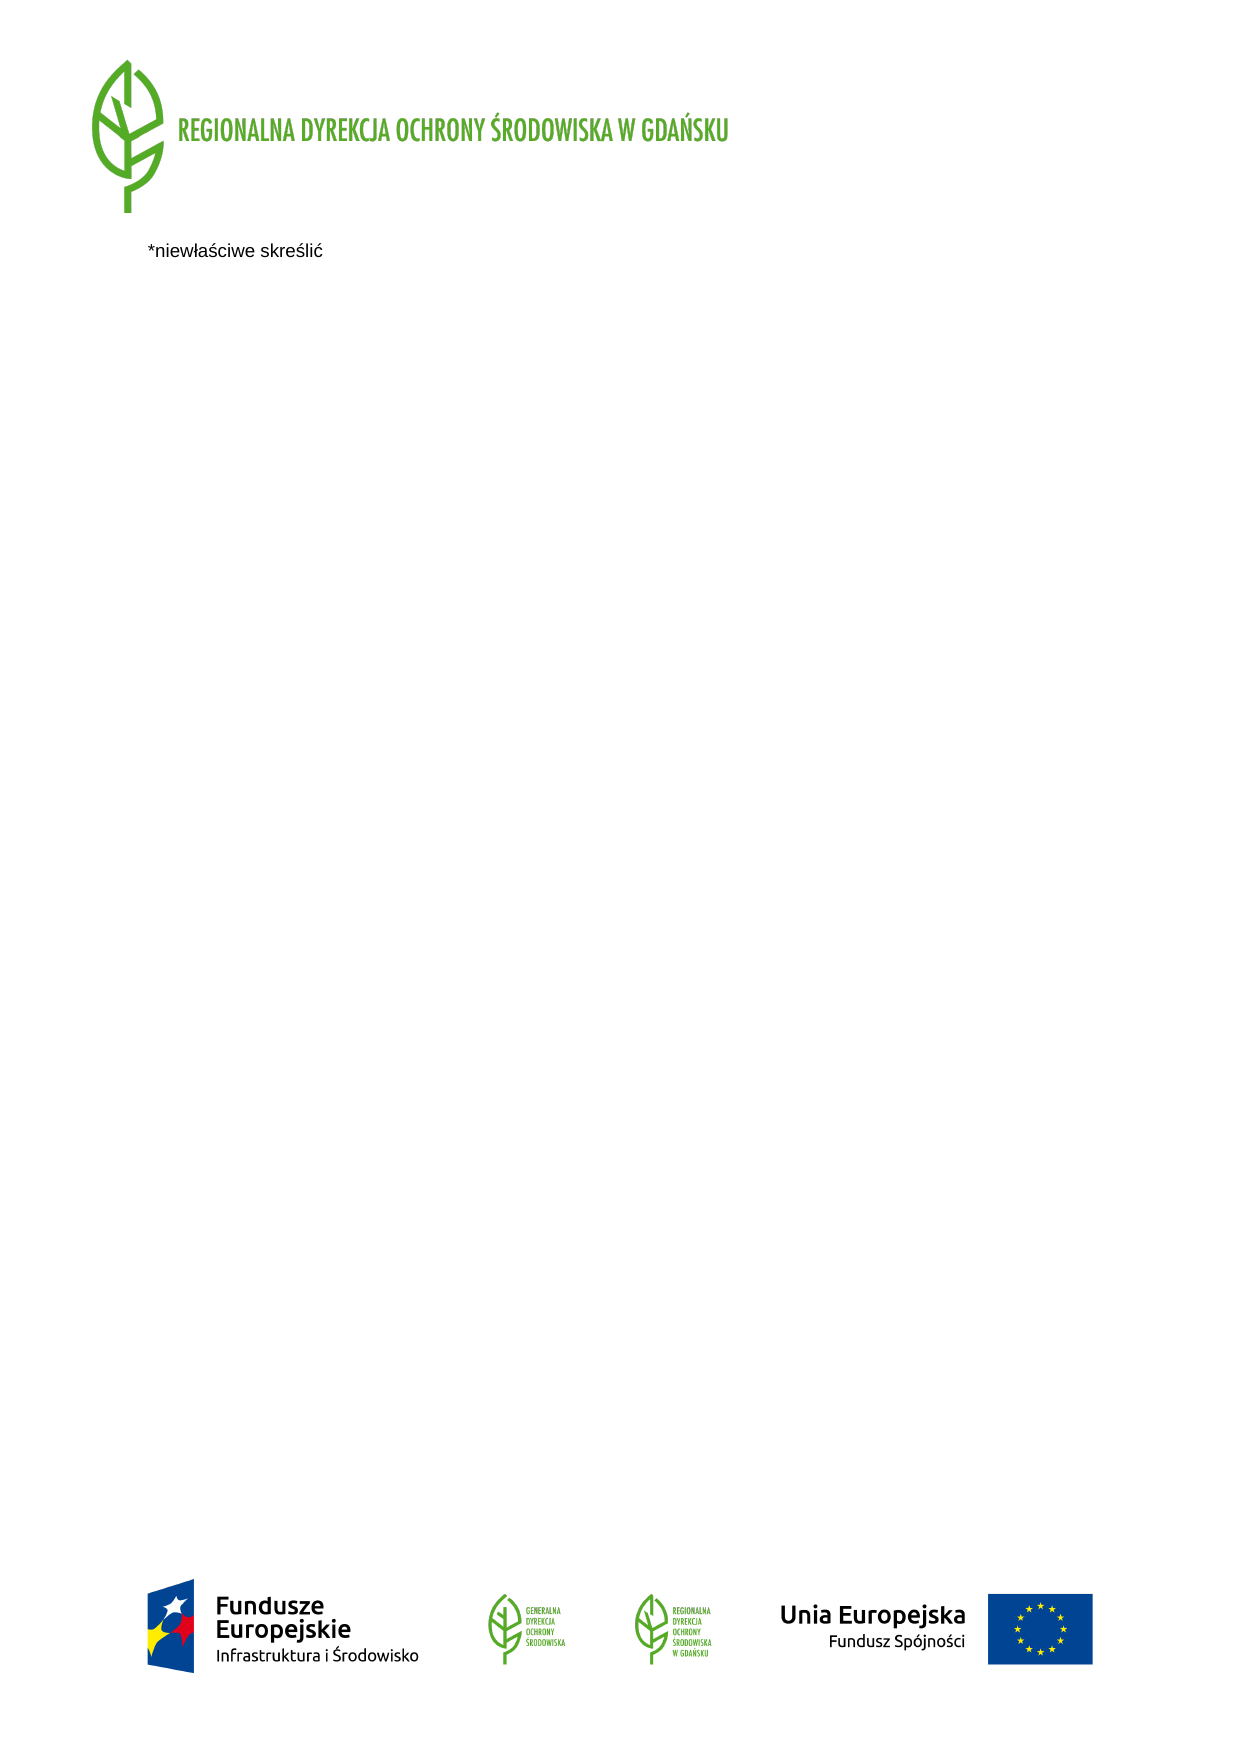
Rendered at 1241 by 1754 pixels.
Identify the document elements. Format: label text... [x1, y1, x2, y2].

text *niewłaściwe skreślić [148, 239, 1093, 261]
picture [88, 59, 894, 214]
picture [147, 1579, 1093, 1673]
